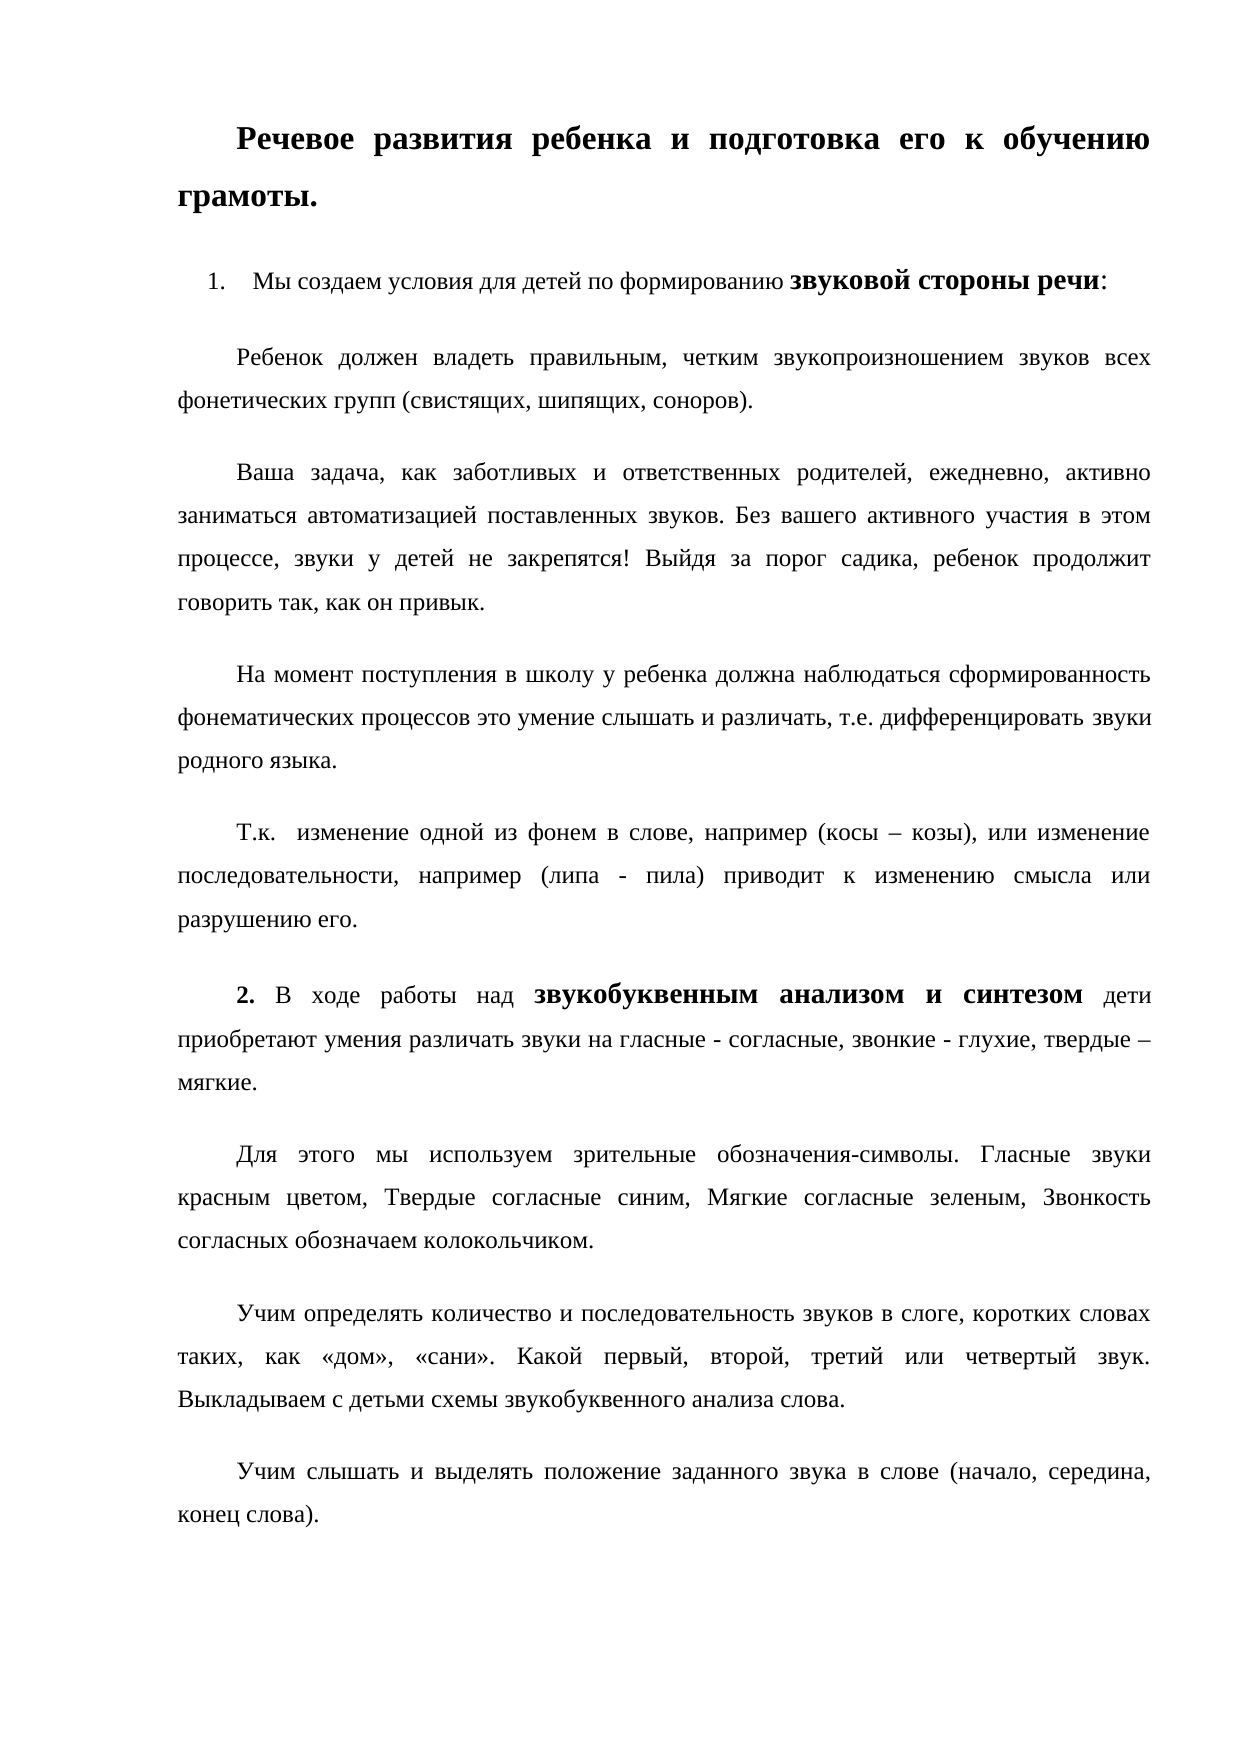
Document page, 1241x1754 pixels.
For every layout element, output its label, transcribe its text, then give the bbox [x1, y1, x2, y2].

text Ребенок должен владеть правильным, четким звукопроизношением звуков всех фонетических групп (свистящих, шипящих, соноров). [177, 342, 1152, 414]
text 2. В ходе работы над звукобуквенным анализом и синтезом дети приобретают умения различать звуки на гласные - согласные, звонкие - глухие, твердые – мягкие. [177, 976, 1152, 1096]
text Для этого мы используем зрительные обозначения-символы. Гласные звуки красным цветом, Твердые согласные синим, Мягкие согласные зеленым, Звонкость согласных обозначаем колокольчиком. [177, 1139, 1152, 1254]
list Мы создаем условия для детей по формированию звуковой стороны речи: [207, 262, 1152, 296]
text Т.к. изменение одной из фонем в слове, например (косы – козы), или изменение последовательности, например (липа - пила) приводит к изменению смысла или разрушению его. [177, 817, 1152, 932]
text На момент поступления в школу у ребенка должна наблюдаться сформированность фонематических процессов это умение слышать и различать, т.е. дифференцировать звуки родного языка. [177, 659, 1152, 774]
text Речевое развития ребенка и подготовка его к обучению грамоты. [177, 118, 1152, 214]
text Учим определять количество и последовательность звуков в слоге, коротких словах таких, как «дом», «сани». Какой первый, второй, третий или четвертый звук. Выкладываем с детьми схемы звукобуквенного анализа слова. [177, 1298, 1152, 1413]
text Ваша задача, как заботливых и ответственных родителей, ежедневно, активно заниматься автоматизацией поставленных звуков. Без вашего активного участия в этом процессе, звуки у детей не закрепятся! Выйдя за порог садика, ребенок продолжит говорить так, как он привык. [177, 457, 1152, 615]
text Учим слышать и выделять положение заданного звука в слове (начало, середина, конец слова). [177, 1456, 1152, 1528]
